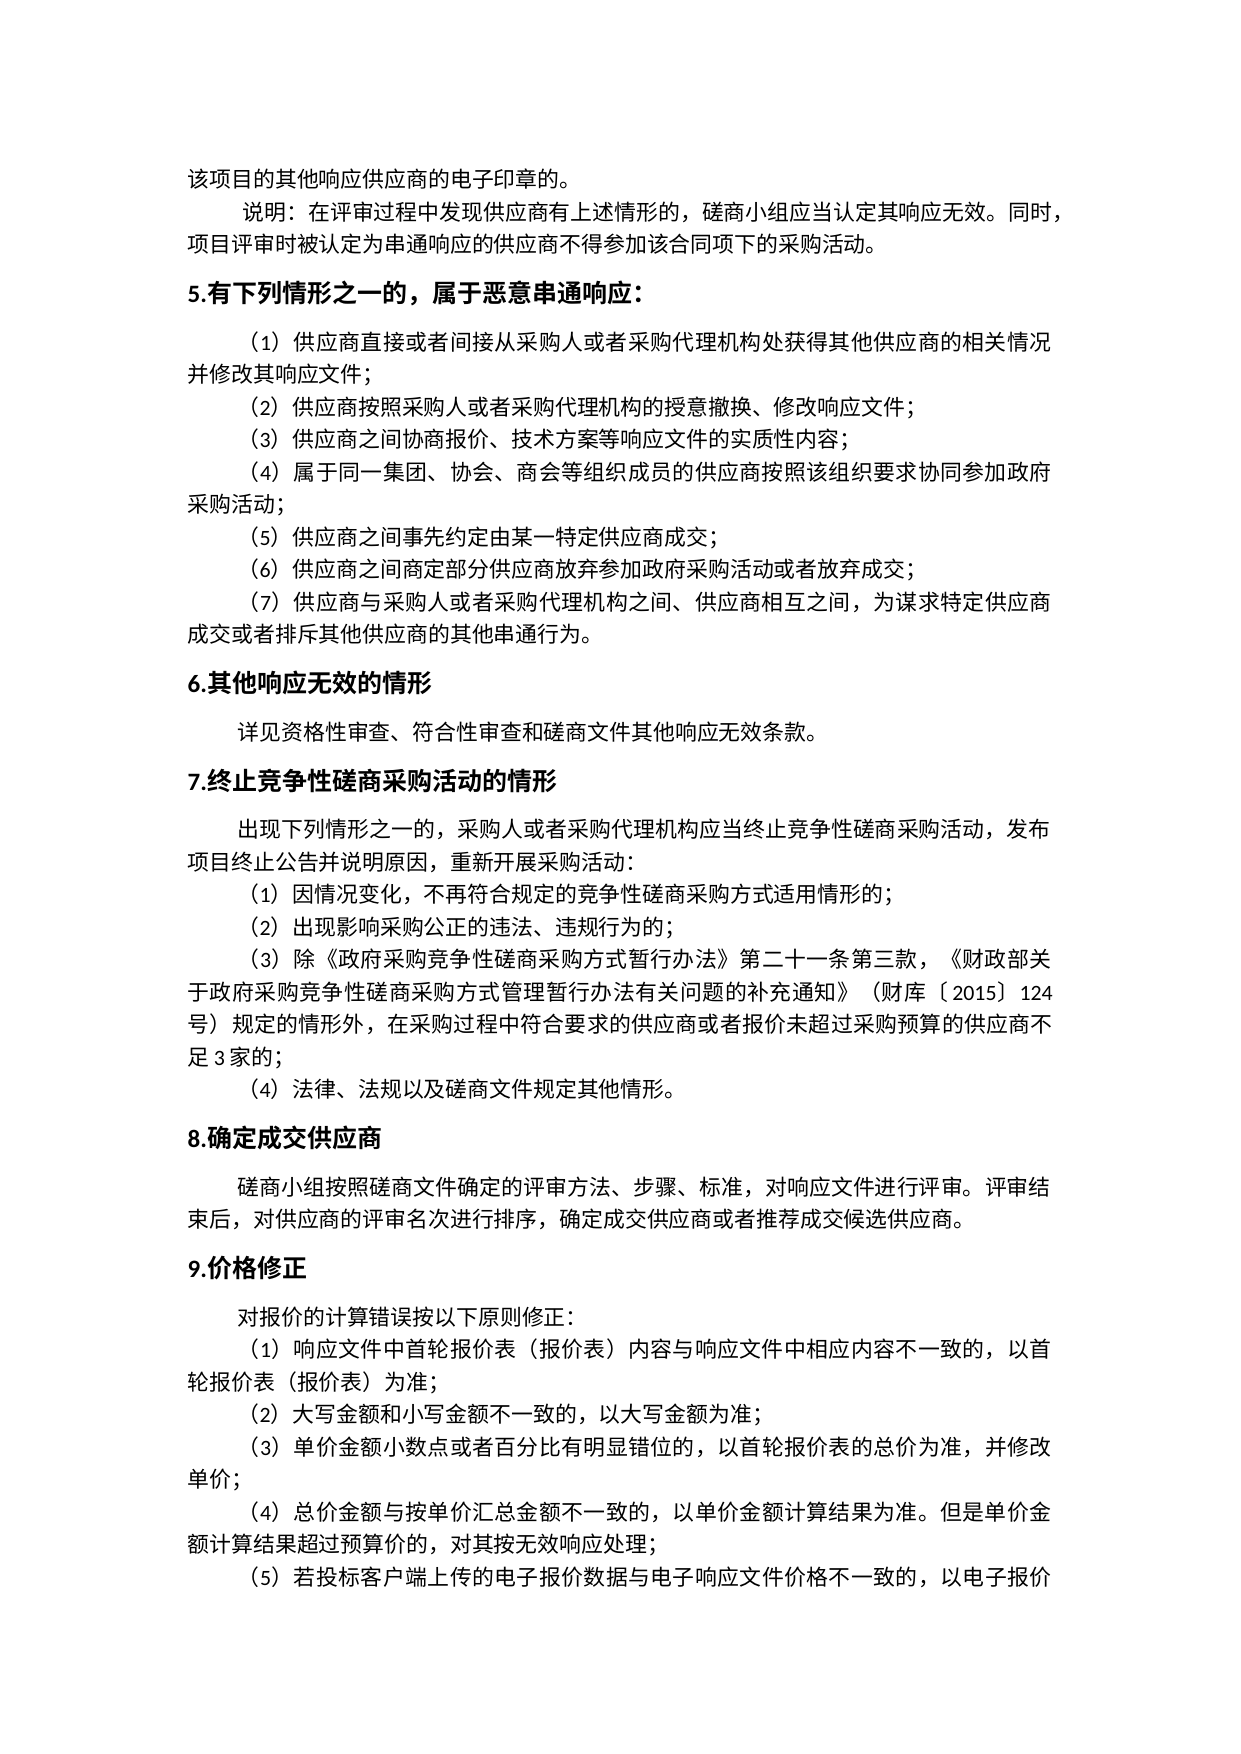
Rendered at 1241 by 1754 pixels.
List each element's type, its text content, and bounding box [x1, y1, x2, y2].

text 磋商小组按照磋商文件确定的评审方法、步骤、标准，对响应文件进行评审。评审结束后，对供应商的评审名次进行排序，确定成交供应商或者推荐成交候选供应商。 [187, 1169, 1053, 1234]
text 6.其他响应无效的情形 [187, 649, 1053, 714]
text （2）供应商按照采购人或者采购代理机构的授意撤换、修改响应文件； [187, 389, 1053, 422]
text （1）供应商直接或者间接从采购人或者采购代理机构处获得其他供应商的相关情况并修改其响应文件； [187, 324, 1053, 389]
text （5）供应商之间事先约定由某一特定供应商成交； [187, 519, 1053, 552]
text 出现下列情形之一的，采购人或者采购代理机构应当终止竞争性磋商采购活动，发布项目终止公告并说明原因，重新开展采购活动： [187, 812, 1053, 877]
text 8.确定成交供应商 [187, 1104, 1053, 1169]
text （4）属于同一集团、协会、商会等组织成员的供应商按照该组织要求协同参加政府采购活动； [187, 454, 1053, 519]
text （1）因情况变化，不再符合规定的竞争性磋商采购方式适用情形的； [187, 877, 1053, 909]
text （4）总价金额与按单价汇总金额不一致的，以单价金额计算结果为准。但是单价金额计算结果超过预算价的，对其按无效响应处理； [187, 1494, 1053, 1559]
text （4）法律、法规以及磋商文件规定其他情形。 [187, 1072, 1053, 1104]
text （2）出现影响采购公正的违法、违规行为的； [187, 909, 1053, 942]
text 对报价的计算错误按以下原则修正： [187, 1299, 1053, 1332]
text （1）响应文件中首轮报价表（报价表）内容与响应文件中相应内容不一致的，以首轮报价表（报价表）为准； [187, 1332, 1053, 1397]
text 5.有下列情形之一的，属于恶意串通响应： [187, 259, 1053, 324]
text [187, 162, 1053, 194]
text （3）单价金额小数点或者百分比有明显错位的，以首轮报价表的总价为准，并修改单价； [187, 1429, 1053, 1494]
text （7）供应商与采购人或者采购代理机构之间、供应商相互之间，为谋求特定供应商成交或者排斥其他供应商的其他串通行为。 [187, 584, 1053, 649]
text 详见资格性审查、符合性审查和磋商文件其他响应无效条款。 [187, 714, 1053, 747]
text （3）供应商之间协商报价、技术方案等响应文件的实质性内容； [187, 422, 1053, 454]
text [187, 1559, 1053, 1592]
text 9.价格修正 [187, 1234, 1053, 1299]
text （6）供应商之间商定部分供应商放弃参加政府采购活动或者放弃成交； [187, 552, 1053, 584]
text 说明：在评审过程中发现供应商有上述情形的，磋商小组应当认定其响应无效。同时，项目评审时被认定为串通响应的供应商不得参加该合同项下的采购活动。 [187, 194, 1053, 259]
text （2）大写金额和小写金额不一致的，以大写金额为准； [187, 1397, 1053, 1429]
text （3）除《政府采购竞争性磋商采购方式暂行办法》第二十一条第三款，《财政部关于政府采购竞争性磋商采购方式管理暂行办法有关问题的补充通知》（财库〔2015〕124号）规定的情形外，在采购过程中符合要求的供应商或者报价未超过采购预算的供应商不足3家的； [187, 942, 1053, 1072]
text 7.终止竞争性磋商采购活动的情形 [187, 747, 1053, 812]
